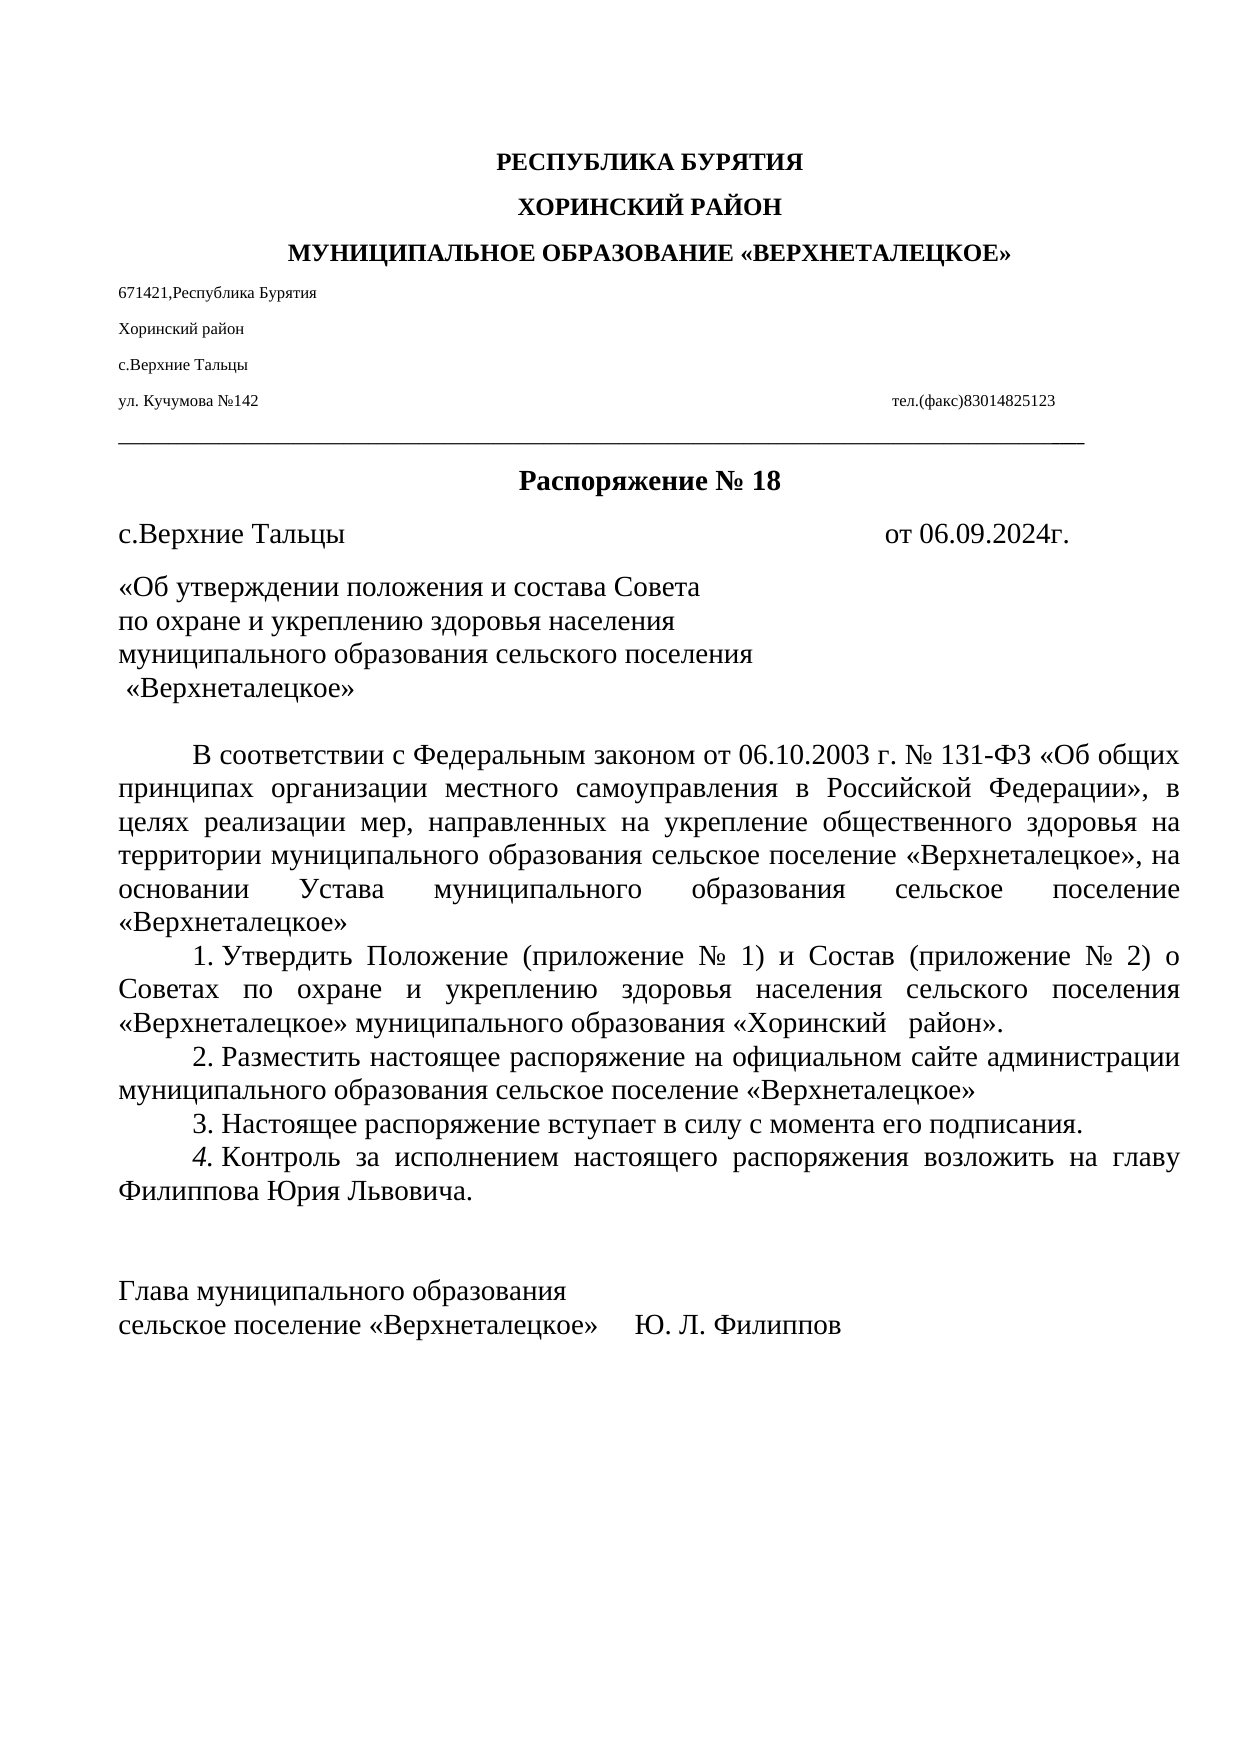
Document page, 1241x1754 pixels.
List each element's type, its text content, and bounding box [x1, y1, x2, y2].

text ____________________________________________________________________________________________________________________ [118, 426, 1181, 447]
text ул. Кучумова №142 тел.(факс)83014825123 [118, 391, 1181, 410]
list Настоящее распоряжение вступает в силу с момента его подписания. [118, 1106, 1181, 1139]
list Контроль за исполнением настоящего распоряжения возложить на главу Филиппова Юрия Львовича. [118, 1139, 1181, 1206]
text Распоряжение № 18 [118, 463, 1181, 497]
text 671421,Республика Бурятия [118, 283, 1181, 302]
text В соответствии с Федеральным законом от 06.10.2003 г. № 131-ФЗ «Об общих принципах организации местного самоуправления в Российской Федерации», в целях реализации мер, направленных на укрепление общественного здоровья на территории муниципального образования сельское поселение «Верхнеталецкое», на основании Устава муниципального образования сельское поселение «Верхнеталецкое» [118, 737, 1181, 938]
text МУНИЦИПАЛЬНОЕ ОБРАЗОВАНИЕ «ВЕРХНЕТАЛЕЦКОЕ» [118, 238, 1181, 266]
list сельское поселение «Верхнеталецкое» Ю. Л. Филиппов [118, 1307, 1181, 1341]
text «Верхнеталецкое» [118, 670, 1181, 703]
text с.Верхние Тальцы [118, 355, 1181, 374]
text по охране и укреплению здоровья населения [118, 603, 1181, 636]
text ХОРИНСКИЙ РАЙОН [118, 192, 1181, 221]
text Хоринский район [118, 319, 1181, 338]
list Глава муниципального образования [118, 1273, 1181, 1307]
list Разместить настоящее распоряжение на официальном сайте администрации муниципального образования сельское поселение «Верхнеталецкое» [118, 1039, 1181, 1106]
list Утвердить Положение (приложение № 1) и Состав (приложение № 2) о Советах по охране и укреплению здоровья населения сельского поселения «Верхнеталецкое» муниципального образования «Хоринский район». [118, 938, 1181, 1039]
text «Об утверждении положения и состава Совета [118, 569, 1181, 603]
text муниципального образования сельского поселения [118, 636, 1181, 670]
text РЕСПУБЛИКА БУРЯТИЯ [118, 147, 1181, 176]
text с.Верхние Тальцы от 06.09.2024г. [118, 516, 1181, 550]
